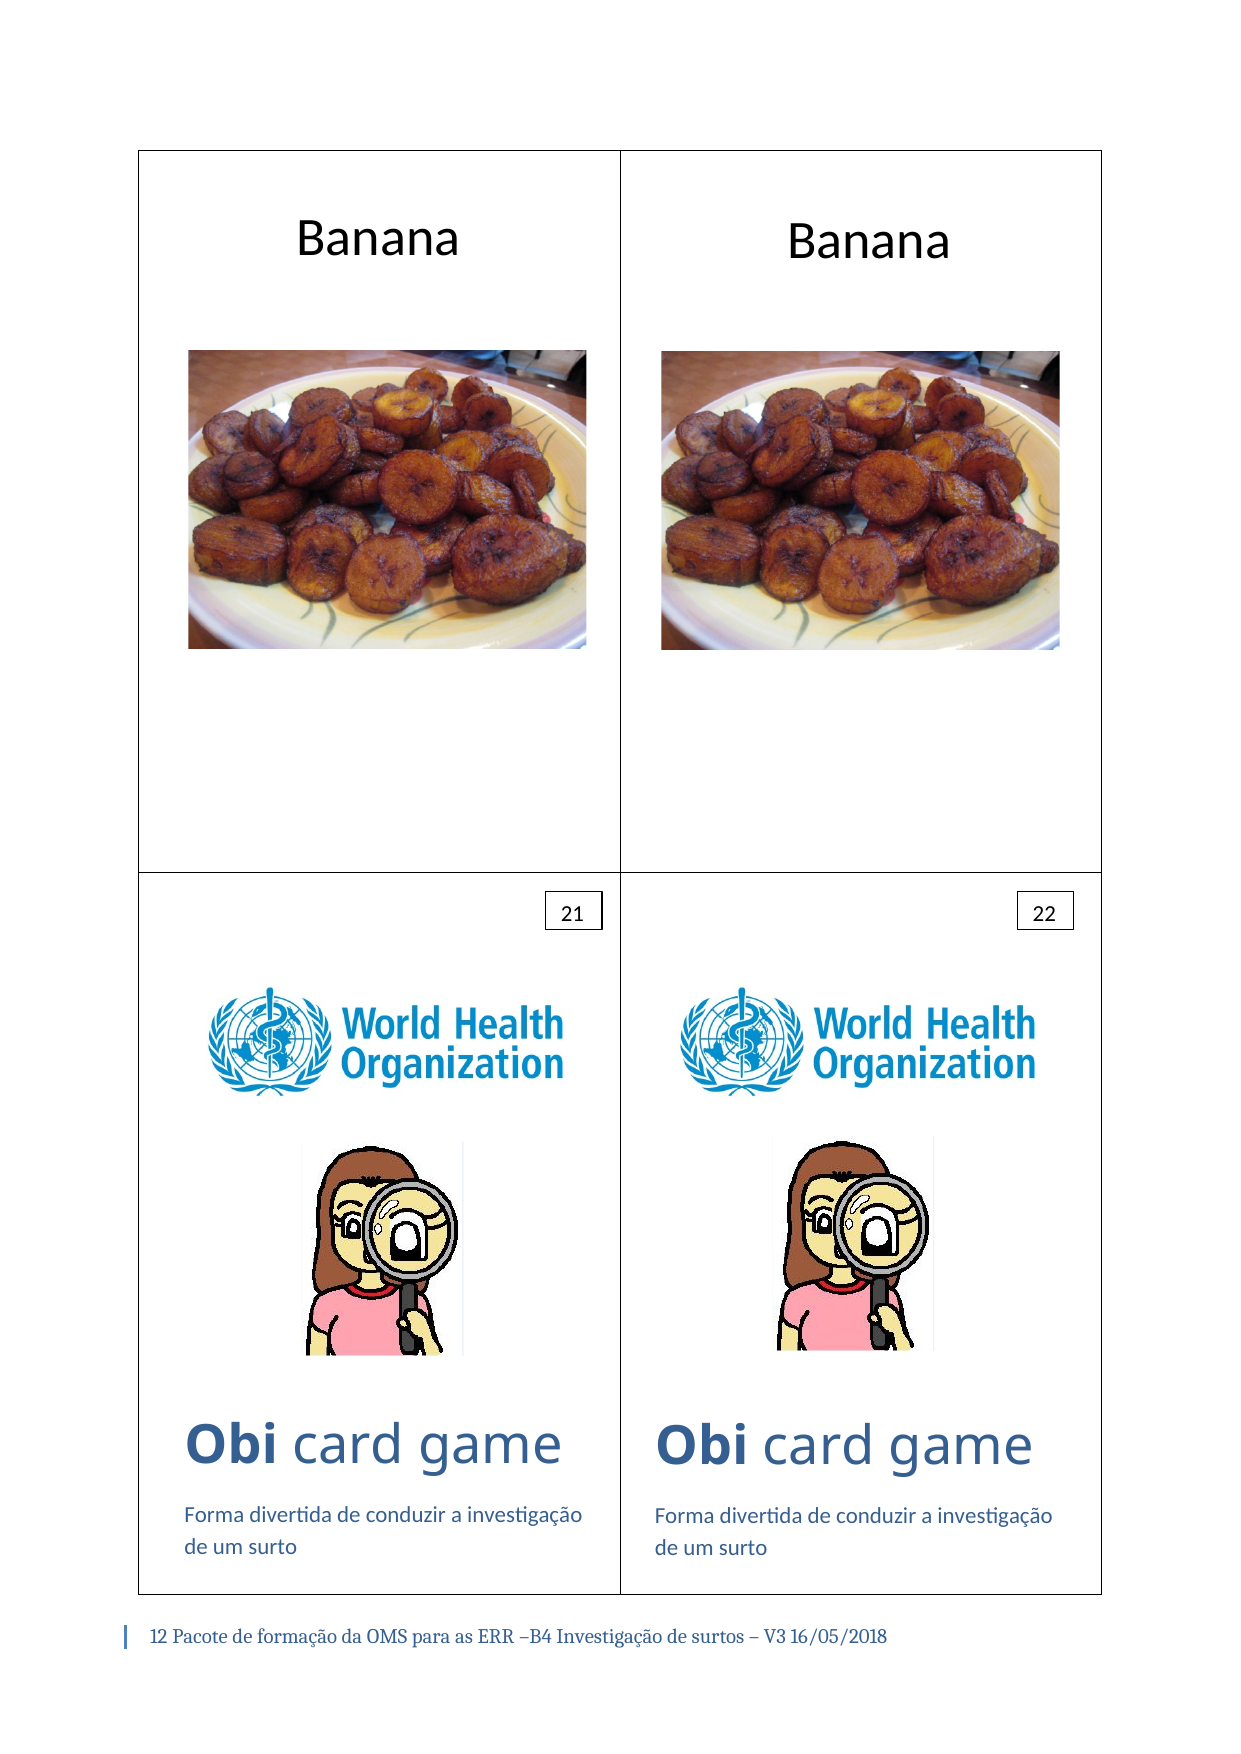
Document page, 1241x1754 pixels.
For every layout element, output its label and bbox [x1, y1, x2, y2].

picture [678, 985, 1036, 1098]
table_cell [621, 873, 1101, 1594]
table_cell [139, 873, 620, 1594]
picture [206, 985, 564, 1098]
table_cell [139, 151, 620, 872]
picture [188, 350, 587, 649]
picture [661, 351, 1060, 650]
table_cell [621, 151, 1101, 872]
